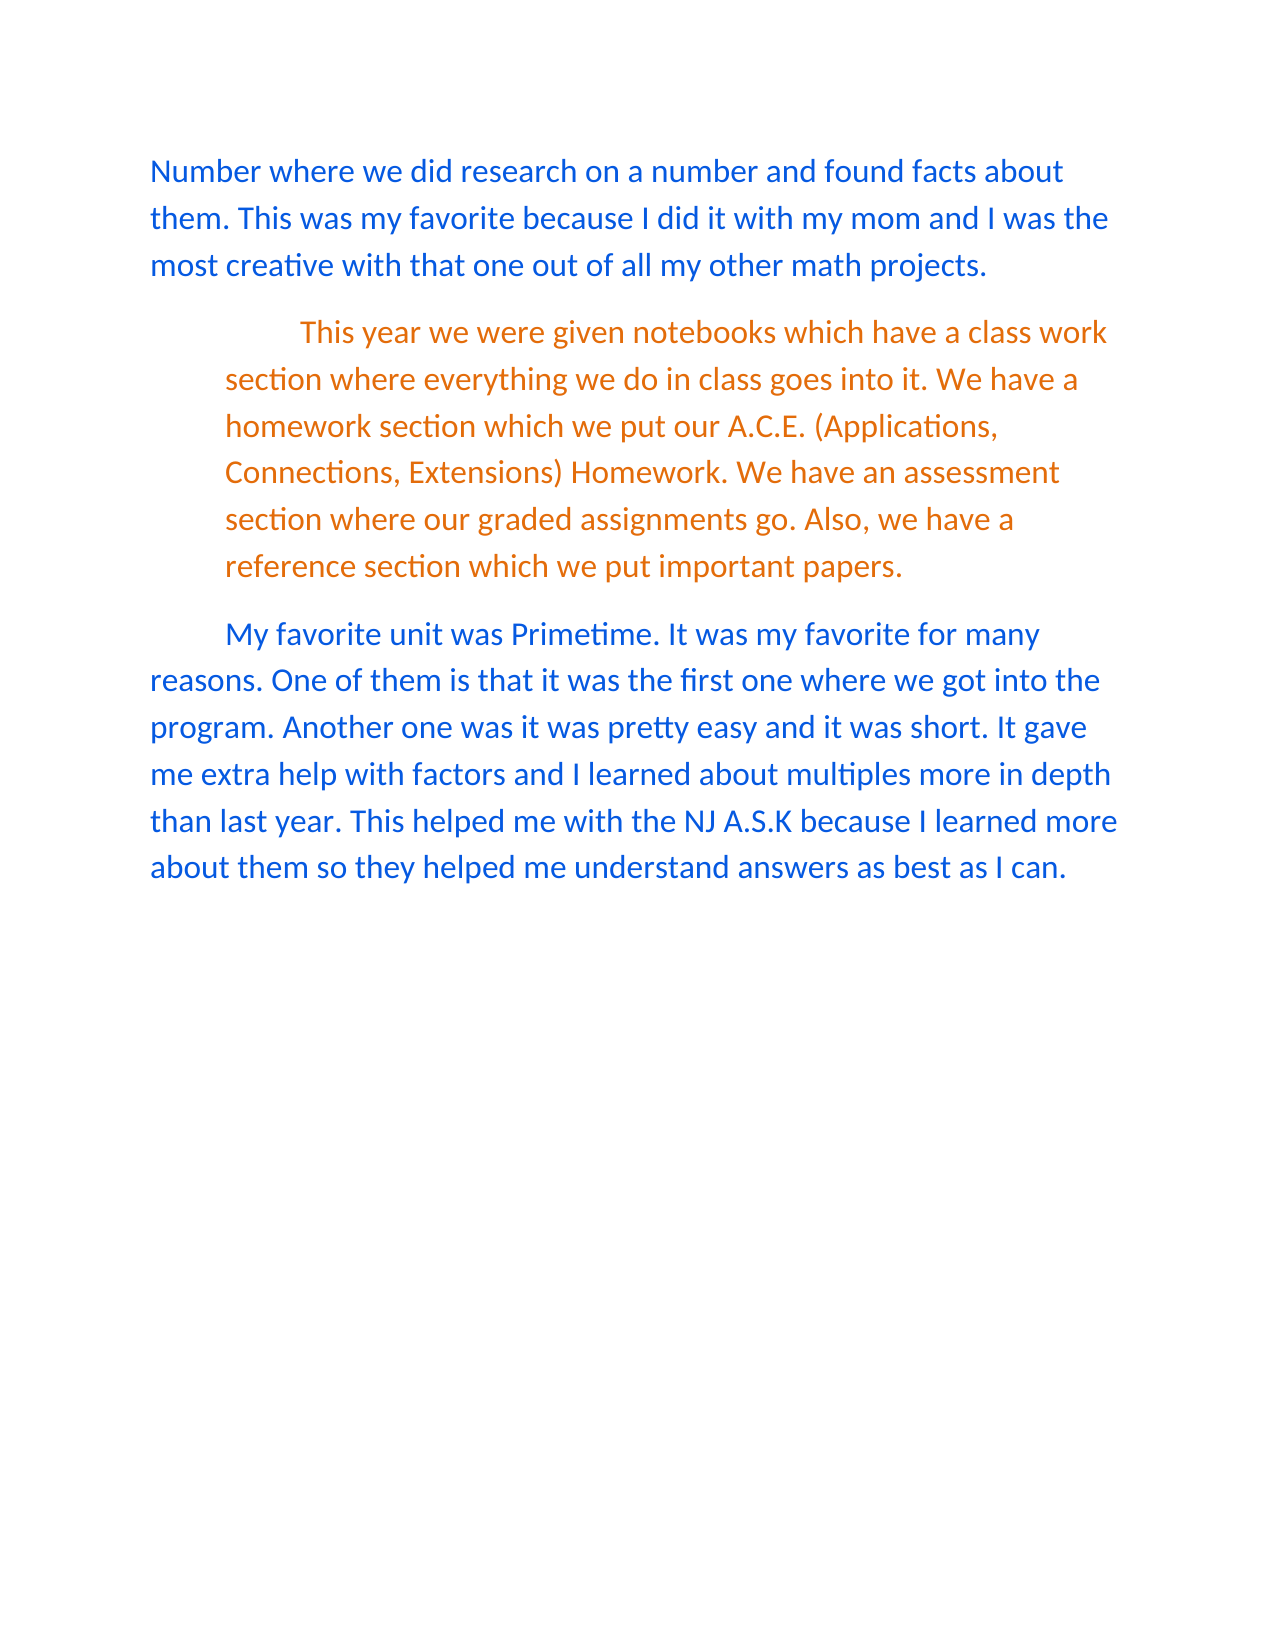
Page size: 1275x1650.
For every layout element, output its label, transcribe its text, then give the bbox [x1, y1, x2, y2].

list This year we were given notebooks which have a class work section where everything we do in class goes into it. We have a homework section which we put our A.C.E. (Applications, Connections, Extensions) Homework. We have an assessment section where our graded assignments go. Also, we have a reference section which we put important papers. [225, 311, 1125, 586]
text My favorite unit was Primetime. It was my favorite for many reasons. One of them is that it was the first one where we got into the program. Another one was it was pretty easy and it was short. It gave me extra help with factors and I learned about multiples more in depth than last year. This helped me with the NJ A.S.K because I learned more about them so they helped me understand answers as best as I can. [150, 613, 1125, 887]
